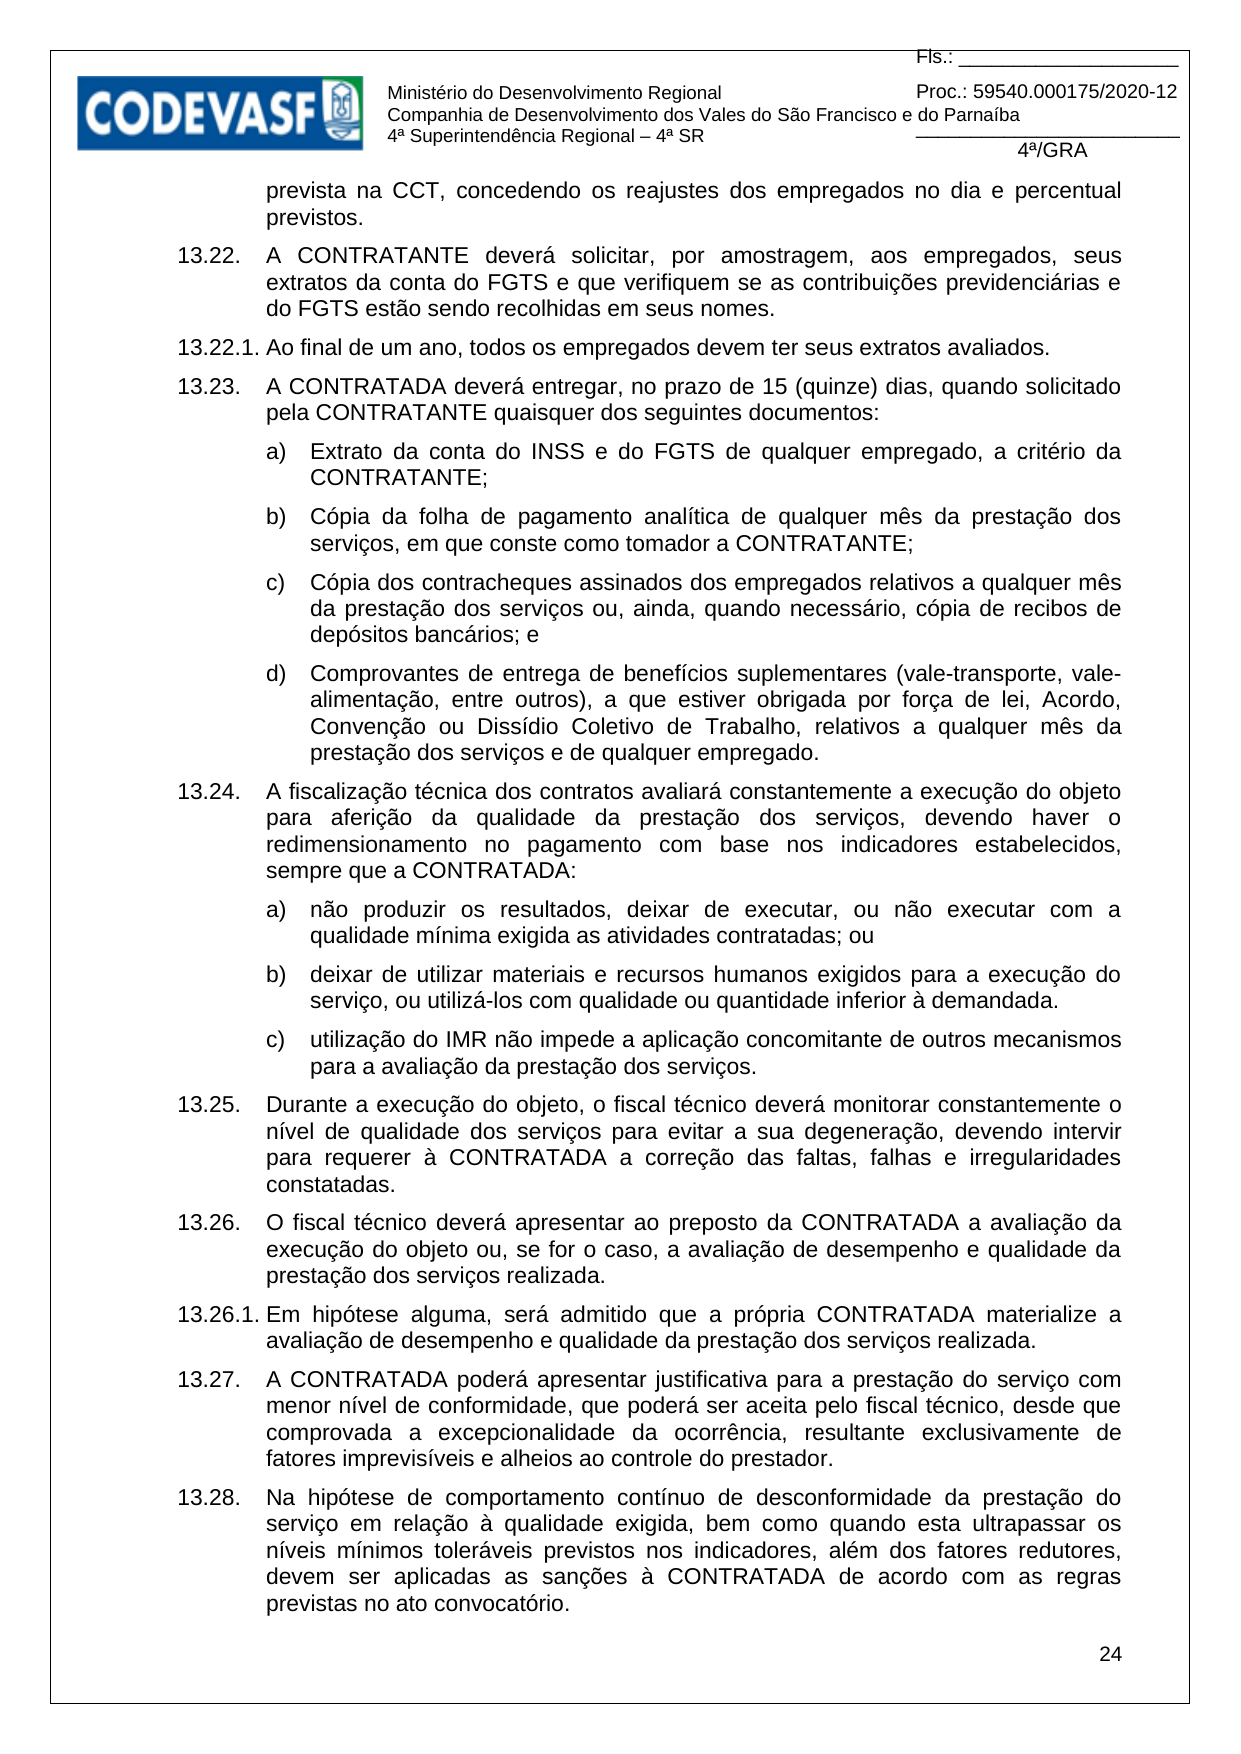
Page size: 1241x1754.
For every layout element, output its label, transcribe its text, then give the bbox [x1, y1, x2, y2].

subtitle A CONTRATANTE deverá solicitar, por amostragem, aos empregados, seus extratos da conta do FGTS e que verifiquem se as contribuições previdenciárias e do FGTS estão sendo recolhidas em seus nomes. [177, 242, 1122, 321]
subtitle Em hipótese alguma, será admitido que a própria CONTRATADA materialize a avaliação de desempenho e qualidade da prestação dos serviços realizada. [177, 1301, 1122, 1354]
subtitle A CONTRATADA poderá apresentar justificativa para a prestação do serviço com menor nível de conformidade, que poderá ser aceita pelo fiscal técnico, desde que comprovada a excepcionalidade da ocorrência, resultante exclusivamente de fatores imprevisíveis e alheios ao controle do prestador. [177, 1366, 1122, 1472]
subtitle Ao final de um ano, todos os empregados devem ter seus extratos avaliados. [177, 334, 1122, 360]
subtitle O fiscal técnico deverá apresentar ao preposto da CONTRATADA a avaliação da execução do objeto ou, se for o caso, a avaliação de desempenho e qualidade da prestação dos serviços realizada. [177, 1209, 1122, 1288]
subtitle A fiscalização técnica dos contratos avaliará constantemente a execução do objeto para aferição da qualidade da prestação dos serviços, devendo haver o redimensionamento no pagamento com base nos indicadores estabelecidos, sempre que a CONTRATADA: [177, 778, 1122, 883]
subtitle deixar de utilizar materiais e recursos humanos exigidos para a execução do serviço, ou utilizá-los com qualidade ou quantidade inferior à demandada. [266, 961, 1122, 1014]
subtitle Durante a execução do objeto, o fiscal técnico deverá monitorar constantemente o nível de qualidade dos serviços para evitar a sua degeneração, devendo intervir para requerer à CONTRATADA a correção das faltas, falhas e irregularidades constatadas. [177, 1091, 1122, 1197]
subtitle utilização do IMR não impede a aplicação concomitante de outros mecanismos para a avaliação da prestação dos serviços. [266, 1026, 1122, 1079]
subtitle Extrato da conta do INSS e do FGTS de qualquer empregado, a critério da CONTRATANTE; [266, 438, 1122, 491]
picture [77, 76, 365, 153]
subtitle A CONTRATADA deverá entregar, no prazo de 15 (quinze) dias, quando solicitado pela CONTRATANTE quaisquer dos seguintes documentos: [177, 373, 1122, 426]
subtitle Comprovantes de entrega de benefícios suplementares (vale-transporte, vale-alimentação, entre outros), a que estiver obrigada por força de lei, Acordo, Convenção ou Dissídio Coletivo de Trabalho, relativos a qualquer mês da prestação dos serviços e de qualquer empregado. [266, 660, 1122, 765]
subtitle Cópia da folha de pagamento analítica de qualquer mês da prestação dos serviços, em que conste como tomador a CONTRATANTE; [266, 503, 1122, 556]
subtitle Na hipótese de comportamento contínuo de desconformidade da prestação do serviço em relação à qualidade exigida, bem como quando esta ultrapassar os níveis mínimos toleráveis previstos nos indicadores, além dos fatores redutores, devem ser aplicadas as sanções à CONTRATADA de acordo com as regras previstas no ato convocatório. [177, 1484, 1122, 1616]
subtitle Cópia dos contracheques assinados dos empregados relativos a qualquer mês da prestação dos serviços ou, ainda, quando necessário, cópia de recibos de depósitos bancários; e [266, 568, 1122, 647]
subtitle não produzir os resultados, deixar de executar, ou não executar com a qualidade mínima exigida as atividades contratadas; ou [266, 896, 1122, 948]
